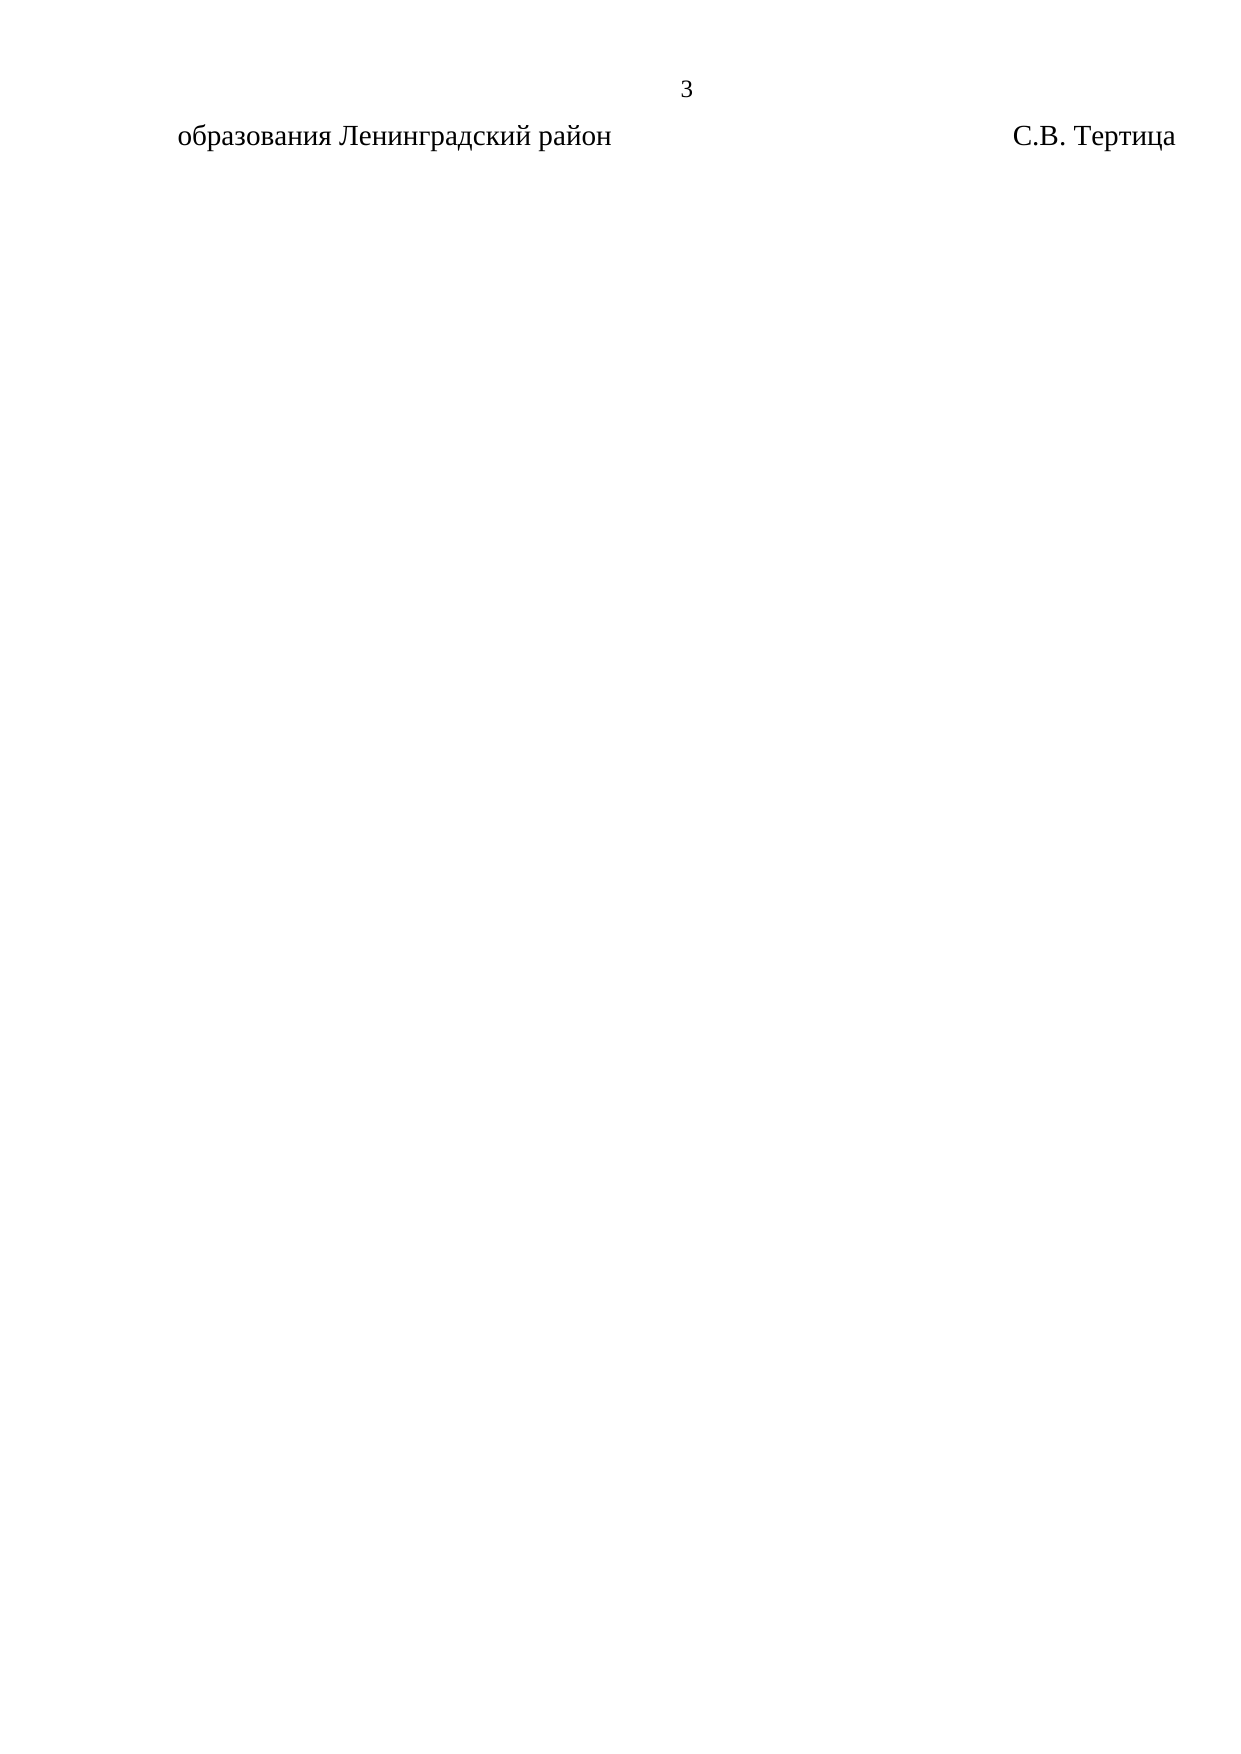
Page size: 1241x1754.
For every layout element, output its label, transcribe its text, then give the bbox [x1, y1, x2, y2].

text образования Ленинградский район С.В. Тертица [177, 118, 1196, 152]
